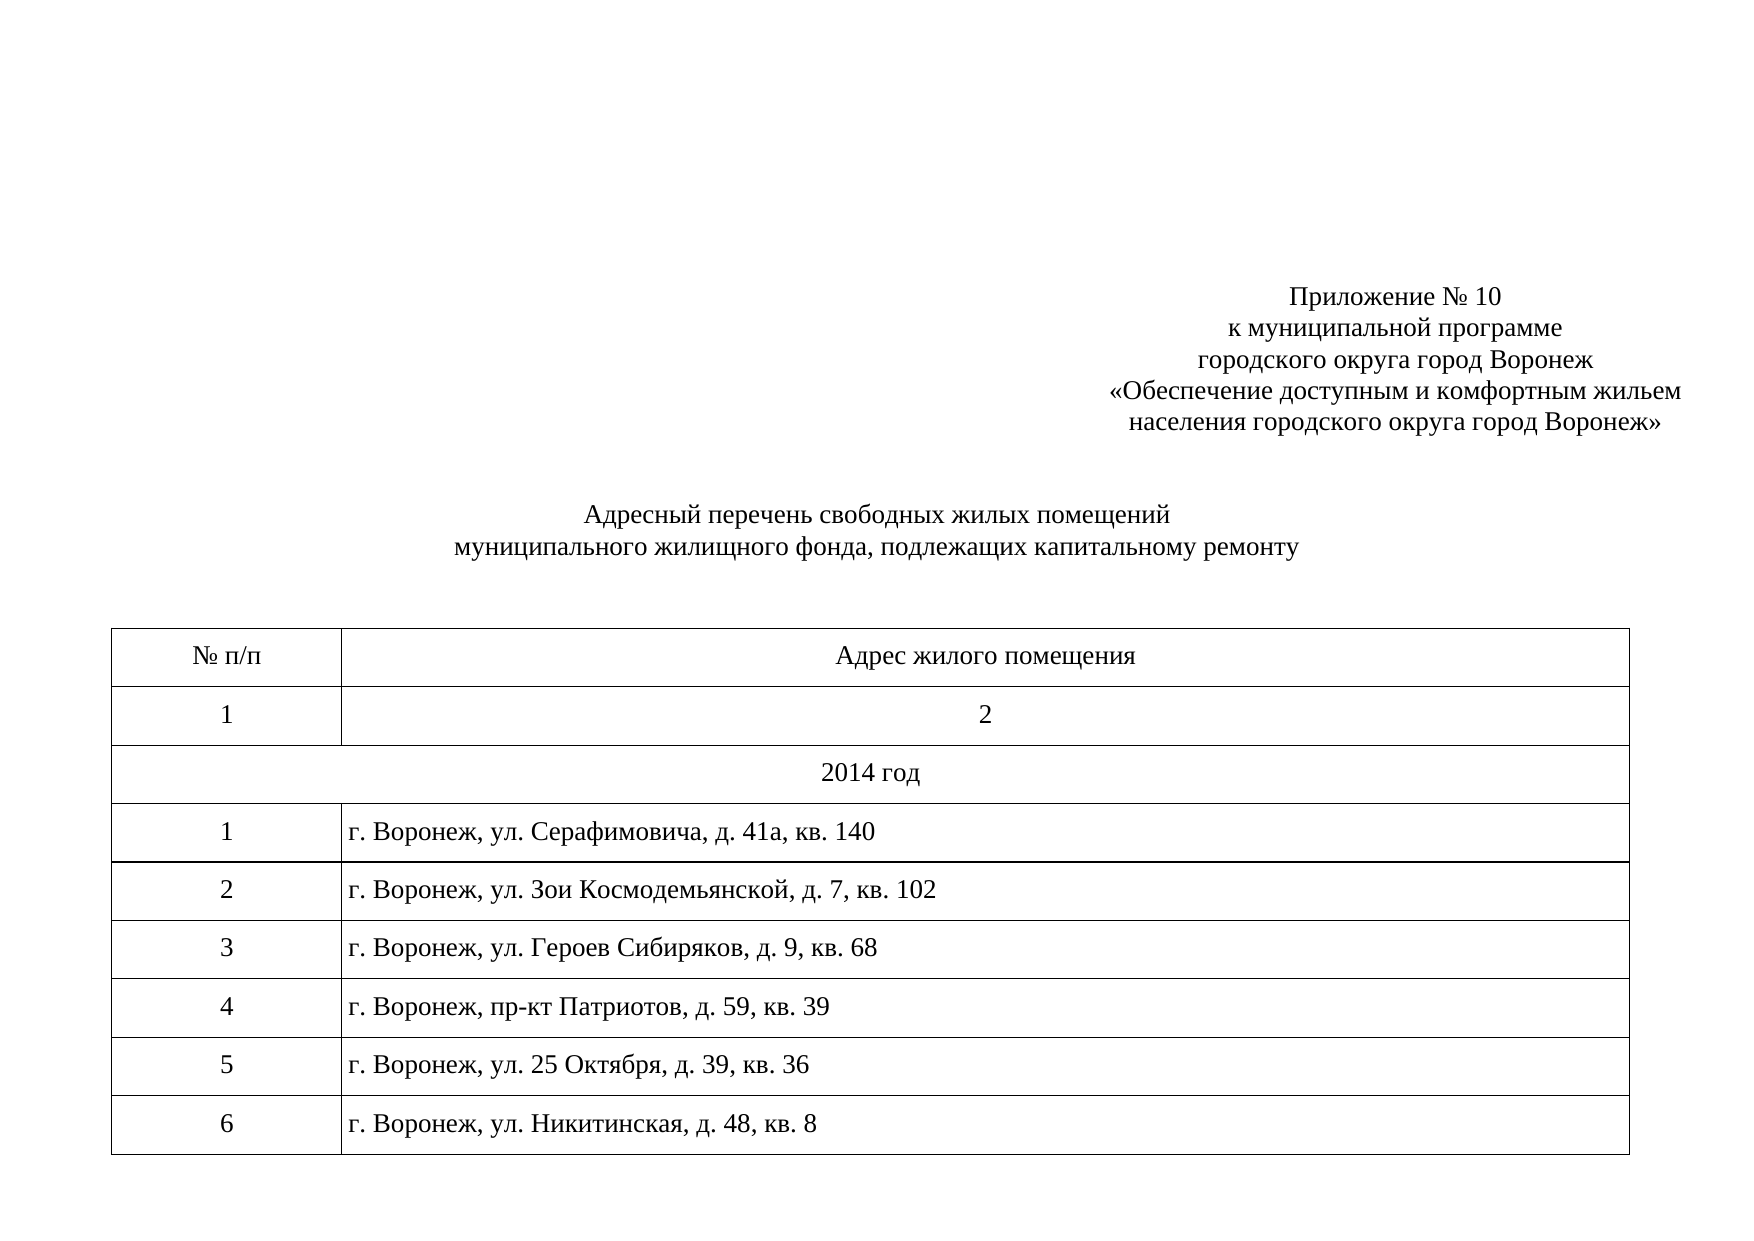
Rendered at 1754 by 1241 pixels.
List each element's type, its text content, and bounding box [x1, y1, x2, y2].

text муниципального жилищного фонда, подлежащих капитальному ремонту [118, 529, 1636, 561]
table_cell г. Воронеж, ул. Серафимовича, д. 41а, кв. 140 [342, 804, 1629, 861]
table_cell г. Воронеж, ул. 25 Октября, д. 39, кв. 36 [342, 1038, 1629, 1095]
table_header № п/п [112, 629, 341, 686]
table_cell г. Воронеж, ул. Зои Космодемьянской, д. 7, кв. 102 [342, 863, 1629, 920]
text населения городского округа город Воронеж» [1078, 405, 1713, 436]
table_cell 2 [112, 863, 341, 920]
table_header Адрес жилого помещения [342, 629, 1629, 686]
table_cell г. Воронеж, ул. Никитинская, д. 48, кв. 8 [342, 1096, 1629, 1153]
text Адресный перечень свободных жилых помещений [118, 498, 1636, 529]
text «Обеспечение доступным и комфортным жильем [1078, 374, 1713, 405]
text к муниципальной программе [1078, 312, 1713, 343]
table_cell 2 [342, 687, 1629, 744]
table_cell 1 [112, 804, 341, 861]
table_cell 6 [112, 1096, 341, 1153]
table_cell 2014 год [112, 746, 1629, 803]
text городского округа город Воронеж [1078, 343, 1713, 374]
table_cell 5 [112, 1038, 341, 1095]
text Приложение № 10 [1078, 280, 1713, 312]
table_cell г. Воронеж, пр-кт Патриотов, д. 59, кв. 39 [342, 979, 1629, 1037]
table_cell 1 [112, 687, 341, 744]
table_cell 4 [112, 979, 341, 1037]
table_cell г. Воронеж, ул. Героев Сибиряков, д. 9, кв. 68 [342, 921, 1629, 978]
table_cell 3 [112, 921, 341, 978]
